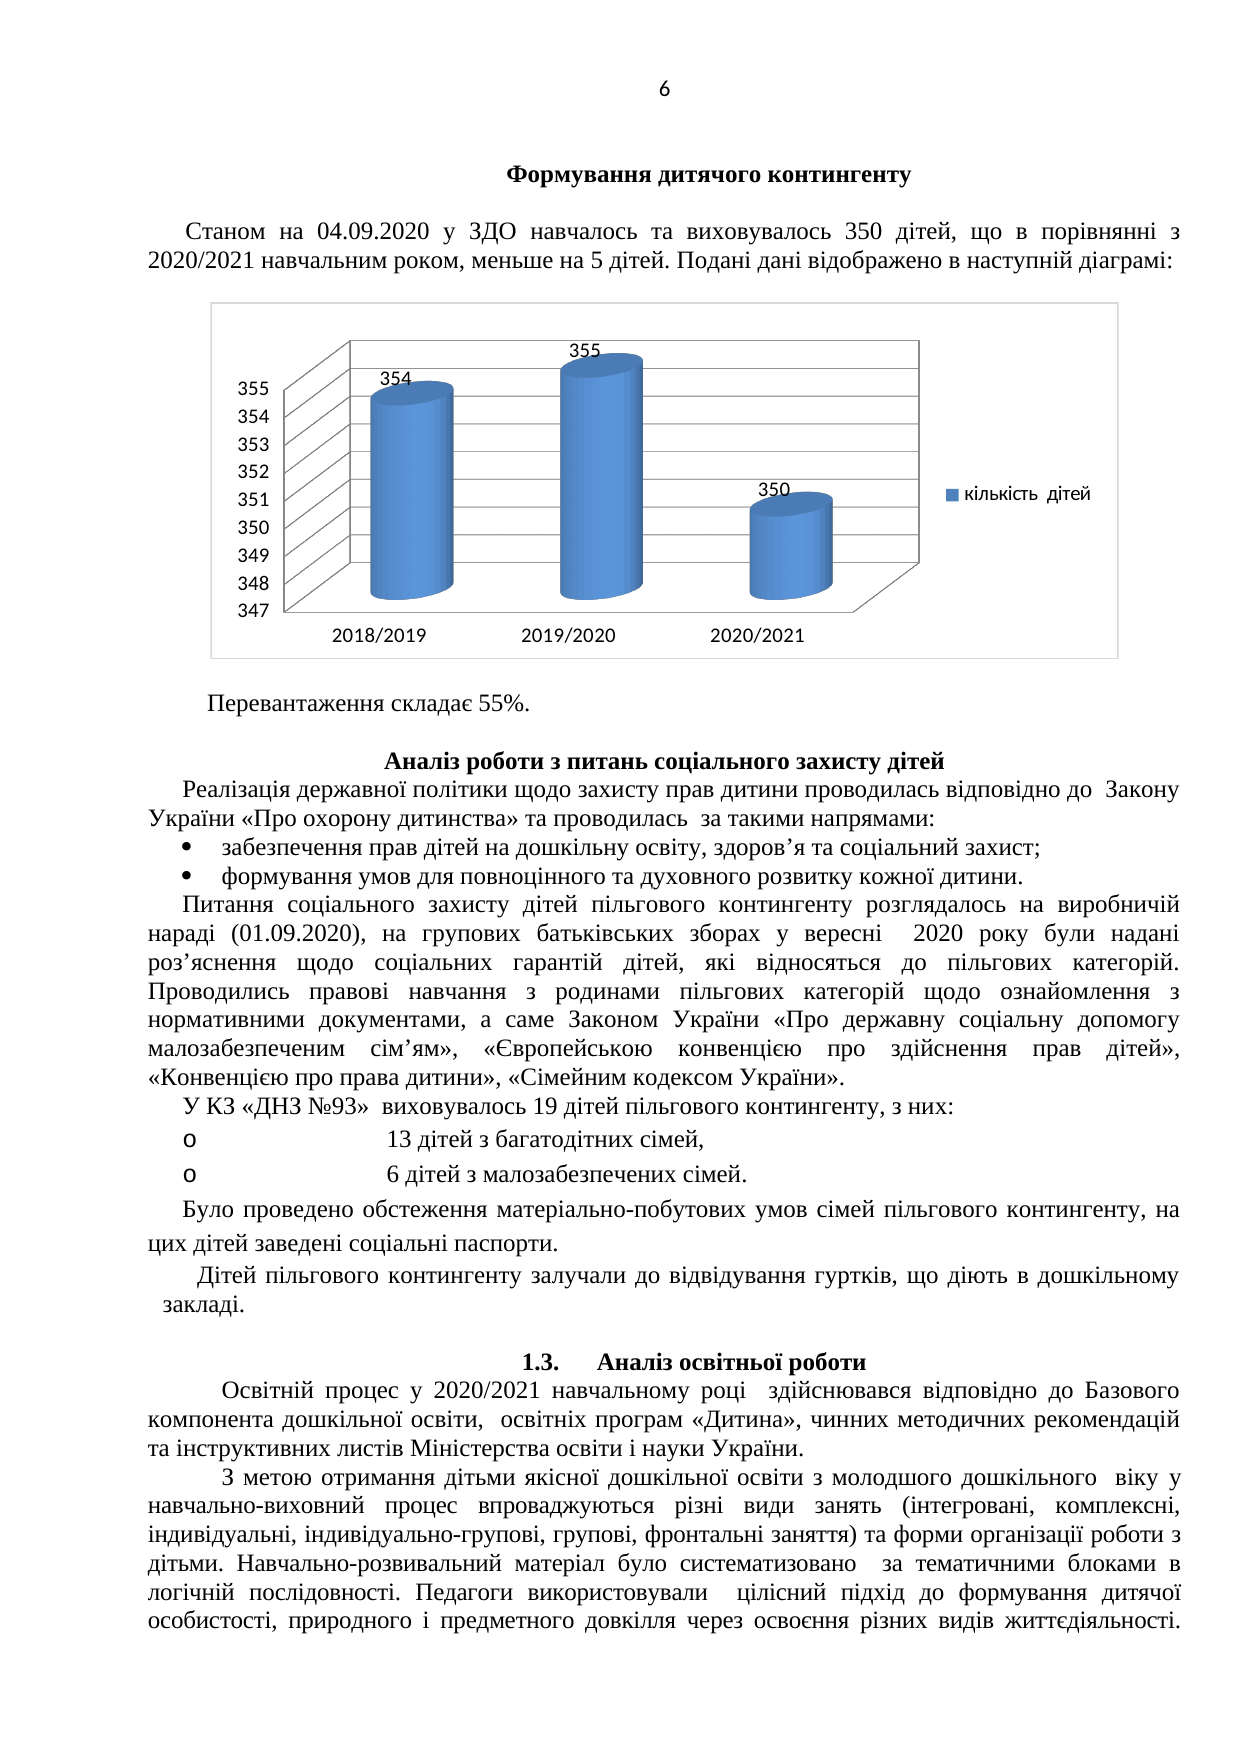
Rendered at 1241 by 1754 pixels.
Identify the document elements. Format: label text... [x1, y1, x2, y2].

text Питання соціального захисту дітей пільгового контингенту розглядалось на виробничій нараді (01.09.2020), на групових батьківських зборах у вересні 2020 року були надані роз’яснення щодо соціальних гарантій дітей, які відносяться до пільгових категорій. Проводились правові навчання з родинами пільгових категорій щодо ознайомлення з нормативними документами, а саме Законом України «Про державну соціальну допомогу малозабезпеченим сім’ям», «Європейською конвенцією про здійснення прав дітей», «Конвенцією про права дитини», «Сімейним кодексом України». [148, 889, 1181, 1091]
text Освітній процес у 2020/2021 навчальному році здійснювався відповідно до Базового компонента дошкільної освіти, освітніх програм «Дитина», чинних методичних рекомендацій та інструктивних листів Міністерства освіти і науки України. [148, 1376, 1181, 1462]
text Дітей пільгового контингенту залучали до відвідування гуртків, що діють в дошкільному закладі. [162, 1261, 1181, 1318]
text Станом на 04.09.2020 у ЗДО навчалось та виховувалось 350 дітей, що в порівнянні з 2020/2021 навчальним роком, меньше на 5 дітей. Подані дані відображено в наступній діаграмі: [148, 216, 1181, 274]
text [148, 1462, 1181, 1634]
text Було проведено обстеження матеріально-побутових умов сімей пільгового контингенту, на цих дітей заведені соціальні паспорти. [148, 1194, 1181, 1256]
list забезпечення прав дітей на дошкільну освіту, здоров’я та соціальний захист; [148, 832, 1181, 861]
text Реалізація державної політики щодо захисту прав дитини проводилась відповідно до Закону України «Про охорону дитинства» та проводилась за такими напрямами: [148, 774, 1181, 832]
text Формування дитячого контингенту [148, 159, 1181, 187]
list Аналіз освітньої роботи [207, 1347, 1181, 1376]
list 6 дітей з малозабезпечених сімей. [148, 1159, 1181, 1190]
list формування умов для повноцінного та духовного розвитку кожної дитини. [148, 861, 1181, 889]
list 13 дітей з багатодітних сімей, [148, 1124, 1181, 1154]
text У КЗ «ДНЗ №93» виховувалось 19 дітей пільгового контингенту, з них: [148, 1091, 1181, 1119]
text Перевантаження складає 55%. [148, 688, 1181, 717]
text Аналіз роботи з питань соціального захисту дітей [148, 746, 1181, 774]
